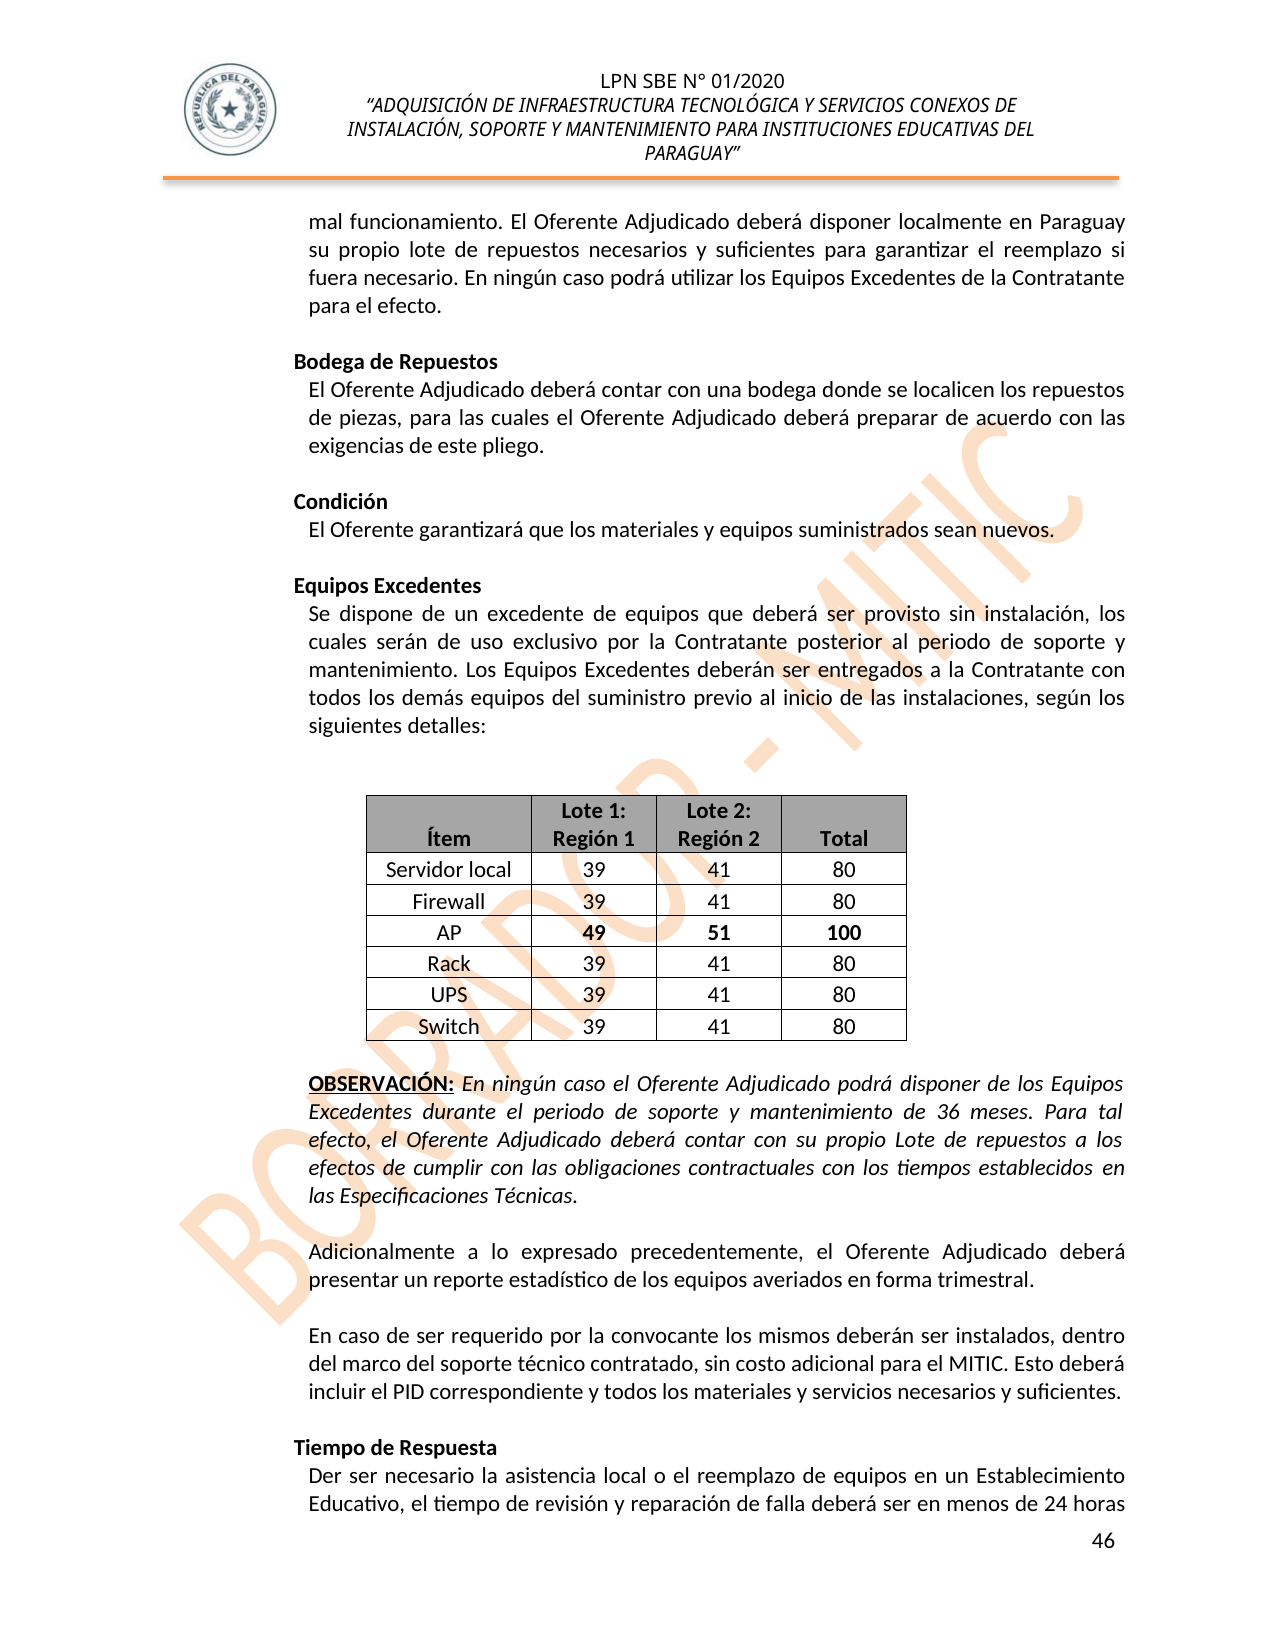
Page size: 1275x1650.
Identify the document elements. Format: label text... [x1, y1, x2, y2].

table_cell 39 [532, 853, 656, 883]
text El Oferente Adjudicado deberá contar con una bodega donde se localicen los repuestos de piezas, para las cuales el Oferente Adjudicado deberá preparar de acuerdo con las exigencias de este pliego. [308, 375, 1127, 459]
text Equipos Excedentes [234, 571, 1127, 599]
table_cell 80 [782, 853, 906, 883]
text En caso de ser requerido por la convocante los mismos deberán ser instalados, dentro del marco del soporte técnico contratado, sin costo adicional para el MITIC. Esto deberá incluir el PID correspondiente y todos los materiales y servicios necesarios y suficientes. [308, 1321, 1127, 1405]
table_header Lote 2: Región 2 [657, 796, 781, 852]
table_cell 100 [782, 916, 906, 946]
table_cell 39 [532, 978, 656, 1008]
table_cell 49 [532, 916, 656, 946]
text Condición [234, 487, 1127, 515]
text Adicionalmente a lo expresado precedentemente, el Oferente Adjudicado deberá presentar un reporte estadístico de los equipos averiados en forma trimestral. [308, 1237, 1127, 1293]
table_cell 80 [782, 885, 906, 915]
table_cell 80 [782, 947, 906, 977]
text Se dispone de un excedente de equipos que deberá ser provisto sin instalación, los cuales serán de uso exclusivo por la Contratante posterior al periodo de soporte y mantenimiento. Los Equipos Excedentes deberán ser entregados a la Contratante con todos los demás equipos del suministro previo al inicio de las instalaciones, según los siguientes detalles: [308, 599, 1127, 739]
table_cell 39 [532, 1010, 656, 1040]
table_cell Servidor local [367, 853, 531, 883]
table_cell UPS [367, 978, 531, 1008]
text OBSERVACIÓN: En ningún caso el Oferente Adjudicado podrá disponer de los Equipos Excedentes durante el periodo de soporte y mantenimiento de 36 meses. Para tal efecto, el Oferente Adjudicado deberá contar con su propio Lote de repuestos a los efectos de cumplir con las obligaciones contractuales con los tiempos establecidos en las Especificaciones Técnicas. [308, 1069, 1127, 1209]
picture [182, 61, 278, 157]
table_header Lote 1: Región 1 [532, 796, 656, 852]
table_cell 39 [532, 947, 656, 977]
table_cell 41 [657, 885, 781, 915]
table_cell 39 [532, 885, 656, 915]
table_cell 41 [657, 853, 781, 883]
table_cell 41 [657, 978, 781, 1008]
table_cell 80 [782, 978, 906, 1008]
table_cell 80 [782, 1010, 906, 1040]
text Bodega de Repuestos [234, 347, 1127, 375]
text El Oferente garantizará que los materiales y equipos suministrados sean nuevos. [308, 515, 1127, 543]
table_cell Firewall [367, 885, 531, 915]
text Tiempo de Respuesta [234, 1433, 1127, 1461]
table_cell Switch [367, 1010, 531, 1040]
table_cell AP [367, 916, 531, 946]
table_header Ítem [367, 796, 531, 852]
table_cell 51 [657, 916, 781, 946]
table_cell 41 [657, 1010, 781, 1040]
table_header Total [782, 796, 906, 852]
table_cell 41 [657, 947, 781, 977]
table_cell Rack [367, 947, 531, 977]
